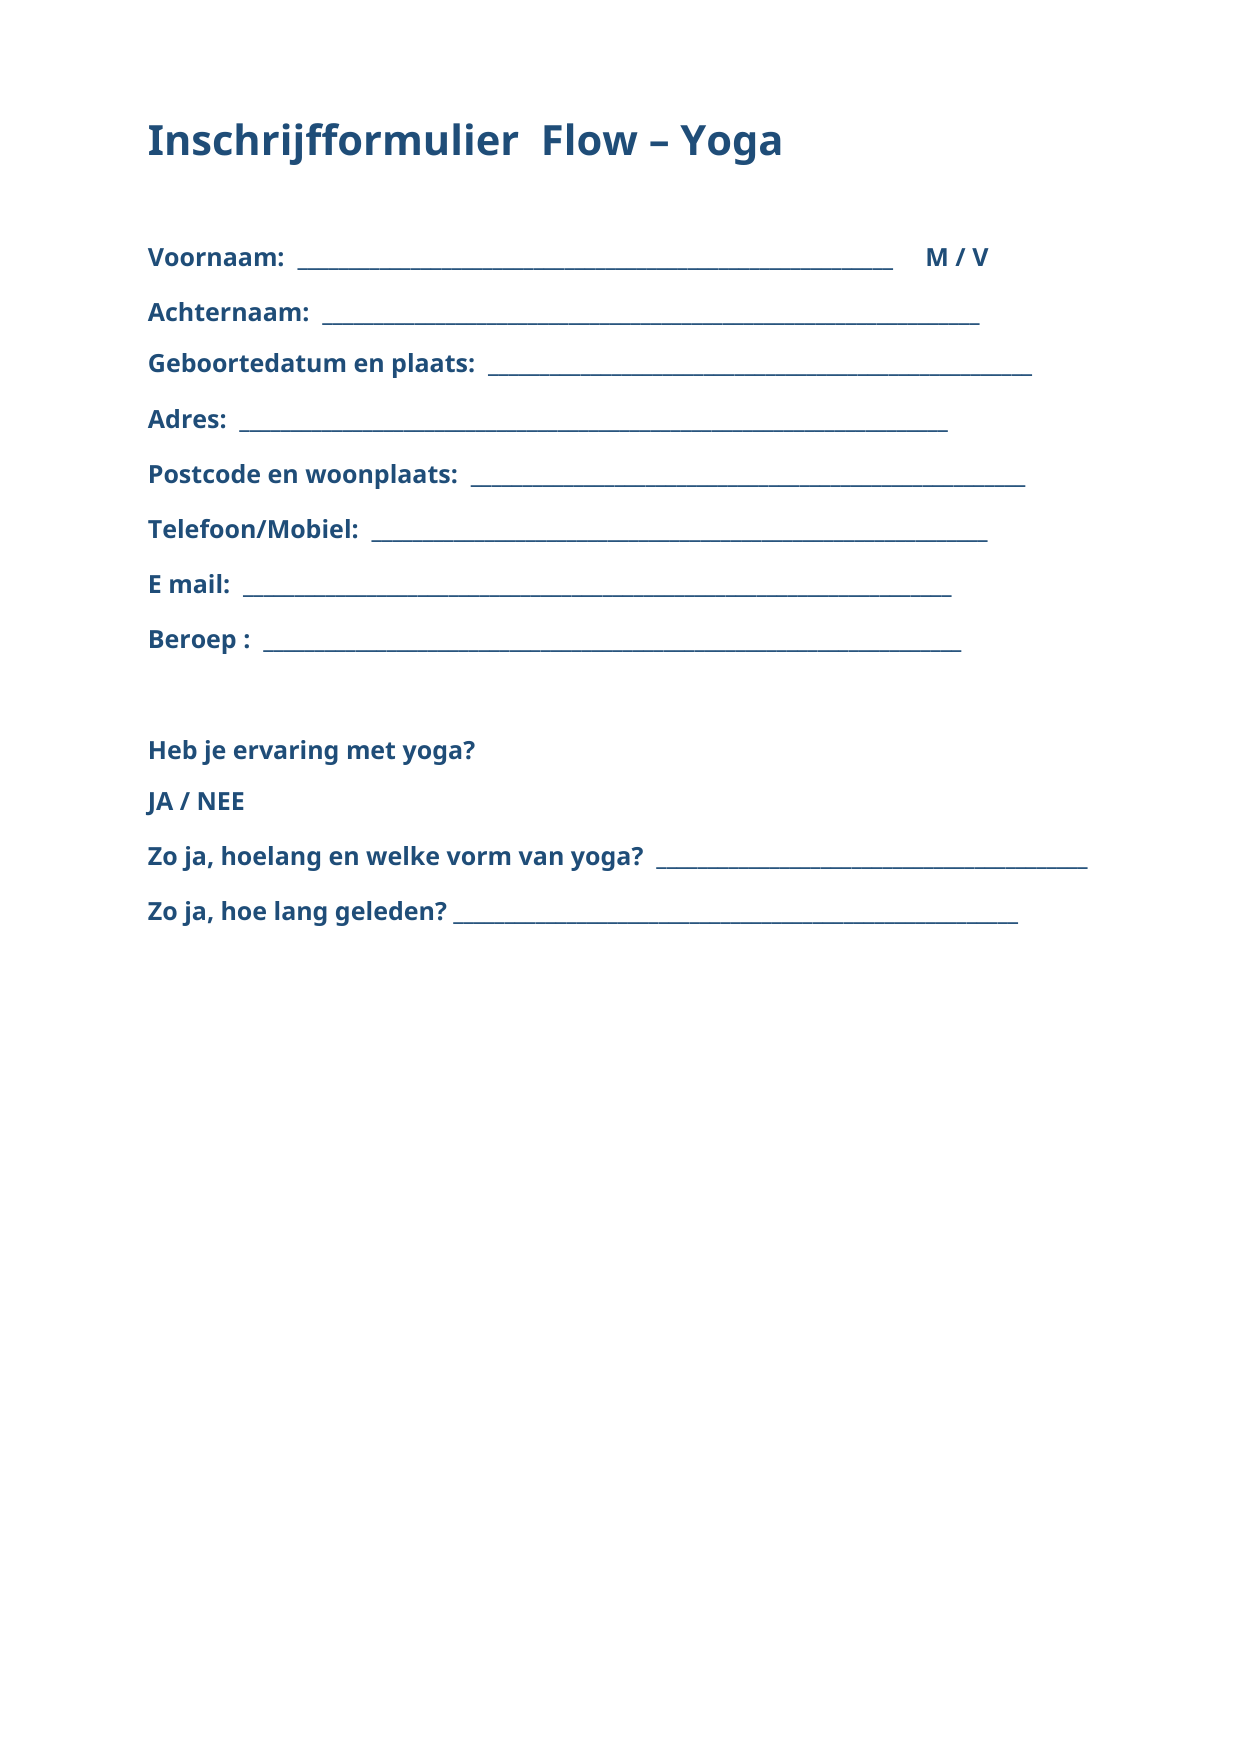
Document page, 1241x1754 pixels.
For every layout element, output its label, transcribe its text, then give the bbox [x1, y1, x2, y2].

subtitle Achternaam: ________________________________________________________________ Geboortedatum en plaats: _____________________________________________________ [148, 295, 1093, 380]
subtitle Adres: _____________________________________________________________________ [148, 401, 1093, 435]
subtitle Voornaam: __________________________________________________________ M / V [148, 240, 1093, 274]
subtitle Telefoon/Mobiel: ____________________________________________________________ [148, 512, 1093, 546]
subtitle Inschrijfformulier Flow – Yoga [148, 48, 1093, 219]
subtitle Beroep : ____________________________________________________________________ [148, 622, 1093, 656]
subtitle Heb je ervaring met yoga? JA / NEE [148, 733, 1093, 818]
subtitle Zo ja, hoe lang geleden? _______________________________________________________ [148, 894, 1093, 928]
subtitle Postcode en woonplaats: ______________________________________________________ [148, 457, 1093, 491]
subtitle E mail: _____________________________________________________________________ [148, 567, 1093, 601]
subtitle Zo ja, hoelang en welke vorm van yoga? __________________________________________ [148, 839, 1093, 873]
